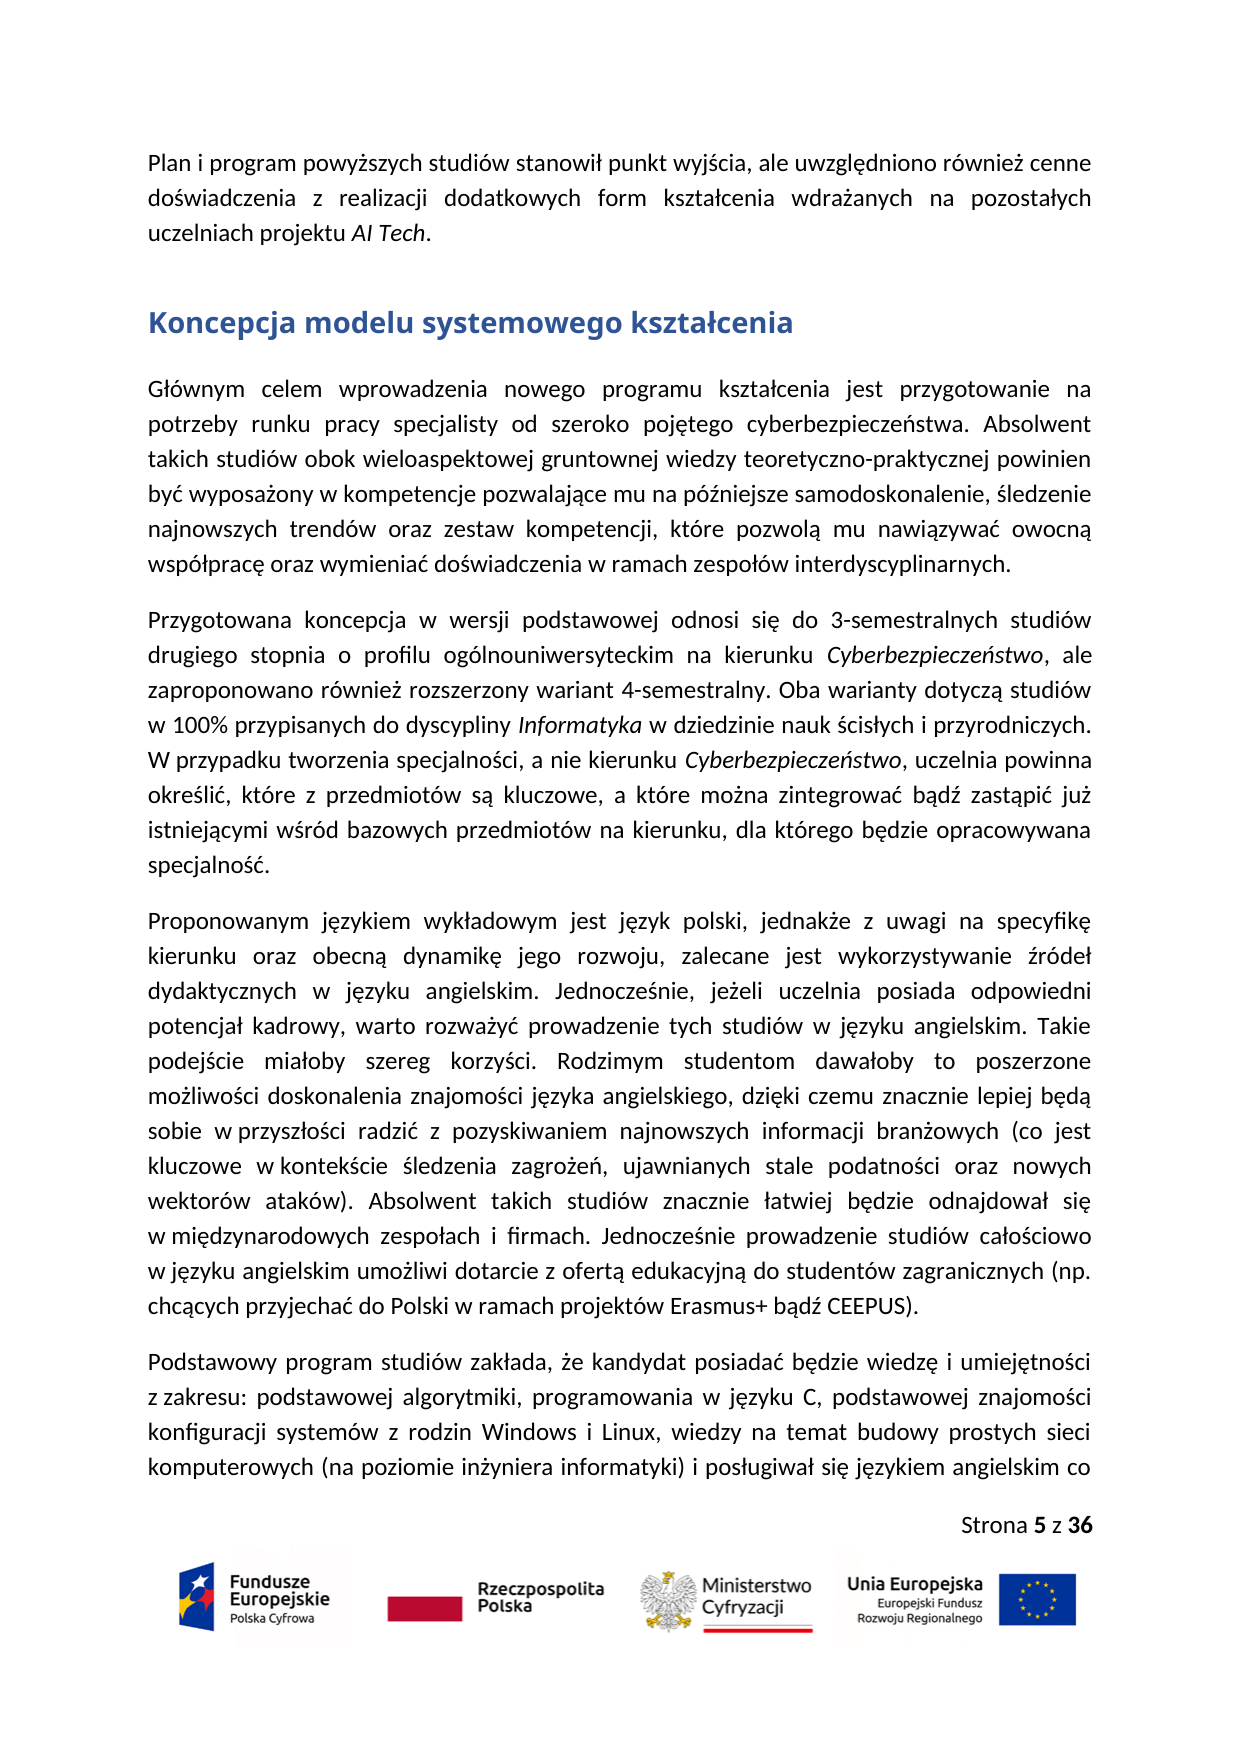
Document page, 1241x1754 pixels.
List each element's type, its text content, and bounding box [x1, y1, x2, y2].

text Plan i program powyższych studiów stanowił punkt wyjścia, ale uwzględniono również cenne doświadczenia z realizacji dodatkowych form kształcenia wdrażanych na pozostałych uczelniach projektu AI Tech. [148, 148, 1093, 248]
text Przygotowana koncepcja w wersji podstawowej odnosi się do 3-semestralnych studiów drugiego stopnia o profilu ogólnouniwersyteckim na kierunku Cyberbezpieczeństwo, ale zaproponowano również rozszerzony wariant 4-semestralny. Oba warianty dotyczą studiów w 100% przypisanych do dyscypliny Informatyka w dziedzinie nauk ścisłych i przyrodniczych. W przypadku tworzenia specjalności, a nie kierunku Cyberbezpieczeństwo, uczelnia powinna określić, które z przedmiotów są kluczowe, a które można zintegrować bądź zastąpić już istniejącymi wśród bazowych przedmiotów na kierunku, dla którego będzie opracowywana specjalność. [148, 604, 1093, 879]
picture [147, 1539, 1093, 1650]
text Proponowanym językiem wykładowym jest język polski, jednakże z uwagi na specyfikę kierunku oraz obecną dynamikę jego rozwoju, zalecane jest wykorzystywanie źródeł dydaktycznych w języku angielskim. Jednocześnie, jeżeli uczelnia posiada odpowiedni potencjał kadrowy, warto rozważyć prowadzenie tych studiów w języku angielskim. Takie podejście miałoby szereg korzyści. Rodzimym studentom dawałoby to poszerzone możliwości doskonalenia znajomości języka angielskiego, dzięki czemu znacznie lepiej będą sobie w przyszłości radzić z pozyskiwaniem najnowszych informacji branżowych (co jest kluczowe w kontekście śledzenia zagrożeń, ujawnianych stale podatności oraz nowych wektorów ataków). Absolwent takich studiów znacznie łatwiej będzie odnajdował się w międzynarodowych zespołach i firmach. Jednocześnie prowadzenie studiów całościowo w języku angielskim umożliwi dotarcie z ofertą edukacyjną do studentów zagranicznych (np. chcących przyjechać do Polski w ramach projektów Erasmus+ bądź CEEPUS). [148, 905, 1093, 1320]
subtitle Koncepcja modelu systemowego kształcenia [148, 303, 1093, 342]
text Głównym celem wprowadzenia nowego programu kształcenia jest przygotowanie na potrzeby runku pracy specjalisty od szeroko pojętego cyberbezpieczeństwa. Absolwent takich studiów obok wieloaspektowej gruntownej wiedzy teoretyczno-praktycznej powinien być wyposażony w kompetencje pozwalające mu na późniejsze samodoskonalenie, śledzenie najnowszych trendów oraz zestaw kompetencji, które pozwolą mu nawiązywać owocną współpracę oraz wymieniać doświadczenia w ramach zespołów interdyscyplinarnych. [148, 373, 1093, 579]
